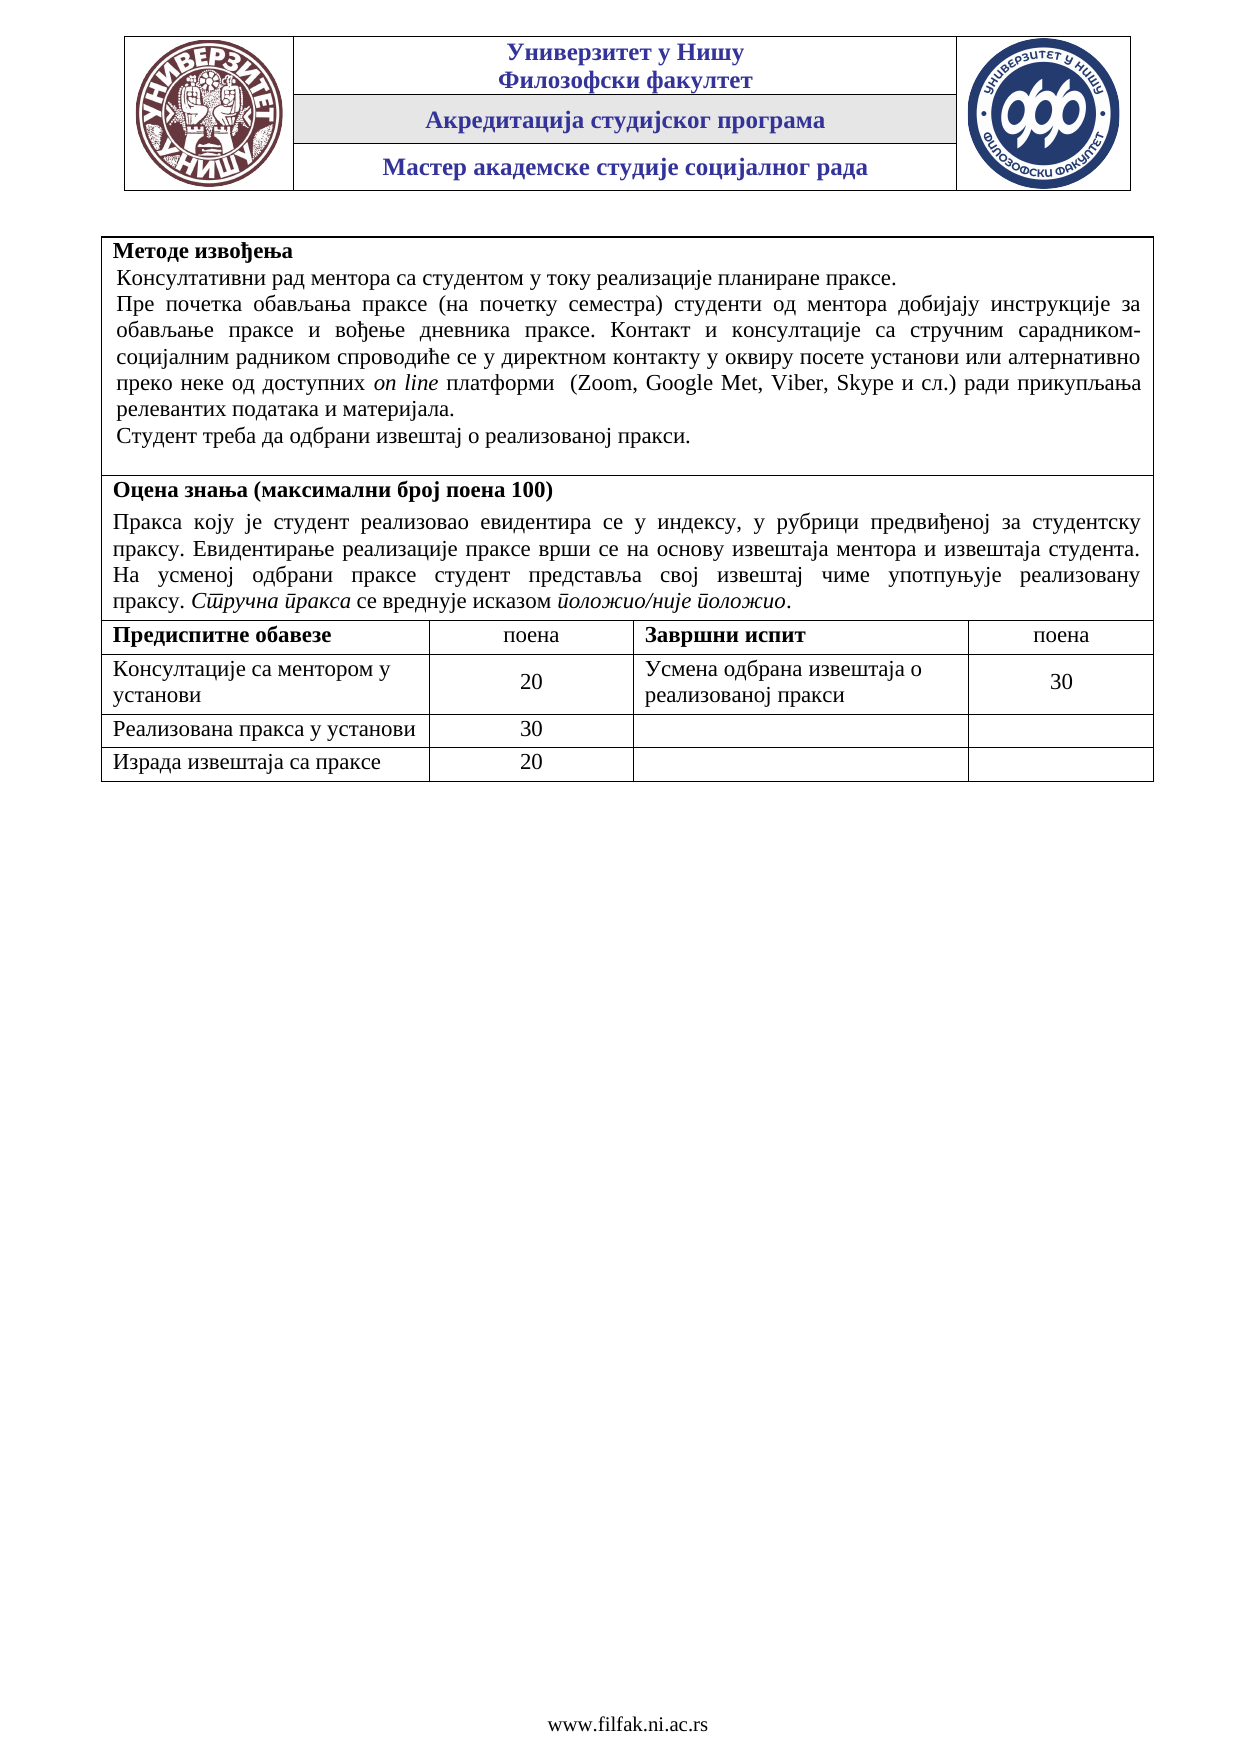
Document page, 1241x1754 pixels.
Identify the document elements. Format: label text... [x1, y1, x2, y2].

table_cell [969, 748, 1153, 781]
table_cell 20 [430, 655, 633, 713]
picture [135, 40, 283, 187]
table_cell поена [430, 621, 633, 653]
table_cell Завршни испит [634, 621, 968, 653]
table_cell Оцена знања (максимални број поена 100) Пракса коју је студент реализовао евидентира се у индексу, у рубрици предвиђеној за студентску праксу. Евидентирање реализације праксе врши се на основу извештаја ментора и извештаја студента. На усменој одбрани праксе студент представља свој извештај чиме употпуњује реализовану праксу. Стручна пракса се вреднује исказом положио/није положио. [102, 476, 1153, 620]
table_cell Реализована пракса у установи [102, 715, 429, 747]
table_cell Методе извођења Консултативни рад ментора са студентом у току реализације планиране праксе. Пре почетка обављања праксе (на почетку семестра) студенти од ментора добијају инструкције за обављање праксе и вођење дневника праксе. Контакт и консултације са стручним сарадником-социјалним радником спроводиће се у директном контакту у оквиру посете установи или алтернативно преко неке од доступних on line платформи (Zoom, Google Met, Viber, Skype и сл.) ради прикупљања релевантих података и материјала. Студент треба да одбрани извештај о реализованој пракси. [102, 238, 1153, 474]
picture [967, 38, 1120, 189]
table_cell 30 [430, 715, 633, 747]
table_cell [634, 748, 968, 781]
table_cell 30 [969, 655, 1153, 713]
table_cell 20 [430, 748, 633, 781]
table_cell поена [969, 621, 1153, 653]
table_cell [634, 715, 968, 747]
table_cell Консултације са ментором у установи [102, 655, 429, 713]
table_cell Усмена одбрана извештаја о реализованој пракси [634, 655, 968, 713]
table_cell Израда извештаја са праксе [102, 748, 429, 781]
table_cell [969, 715, 1153, 747]
table_cell Предиспитне обавезе [102, 621, 429, 653]
